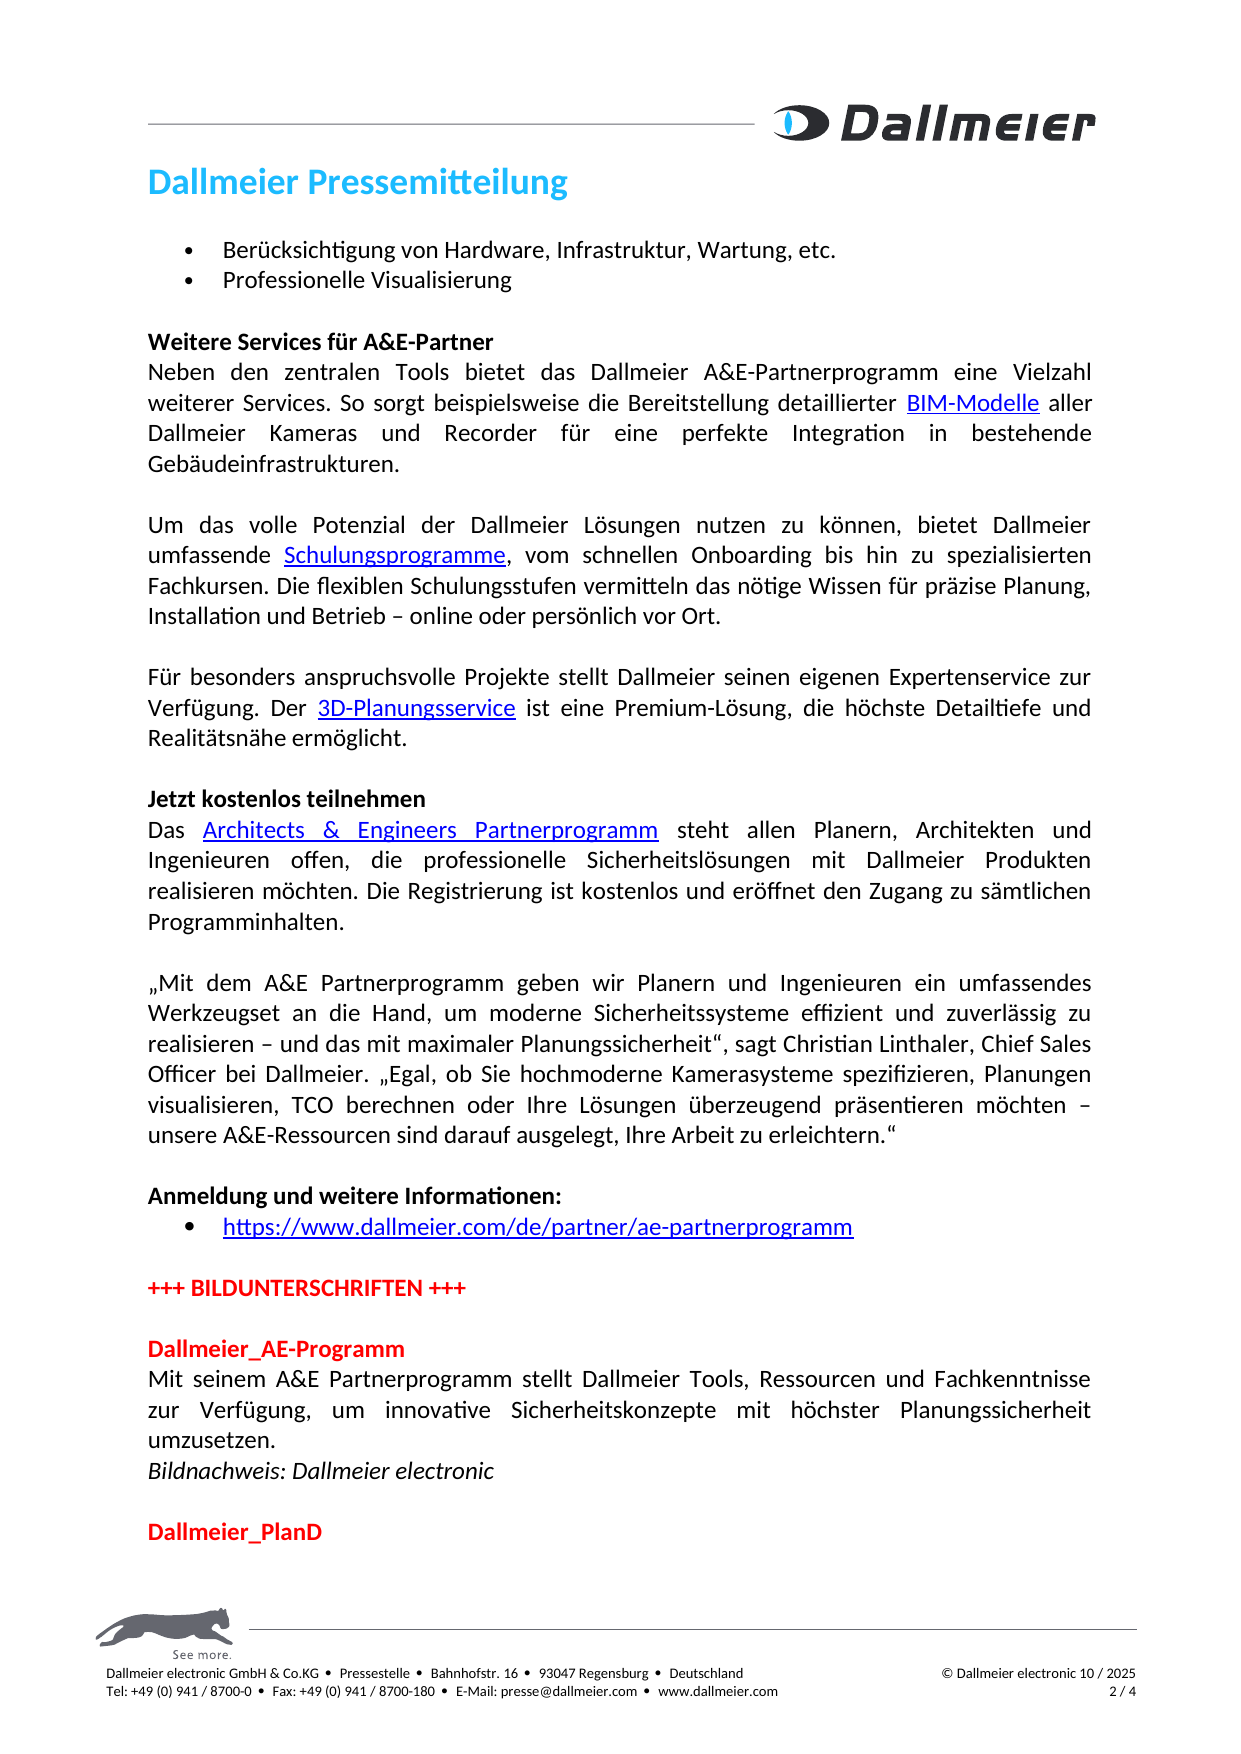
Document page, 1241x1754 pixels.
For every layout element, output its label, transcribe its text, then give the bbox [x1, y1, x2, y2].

list Professionelle Visualisierung [185, 265, 1093, 295]
text „Mit dem A&E Partnerprogramm geben wir Planern und Ingenieuren ein umfassendes Werkzeugset an die Hand, um moderne Sicherheitssysteme effizient und zuverlässig zu realisieren – und das mit maximaler Planungssicherheit“, sagt Christian Linthaler, Chief Sales Officer bei Dallmeier. „Egal, ob Sie hochmoderne Kamerasysteme spezifizieren, Planungen visualisieren, TCO berechnen oder Ihre Lösungen überzeugend präsentieren möchten – unsere A&E-Ressourcen sind darauf ausgelegt, Ihre Arbeit zu erleichtern.“ [148, 967, 1093, 1150]
list Berücksichtigung von Hardware, Infrastruktur, Wartung, etc. [185, 234, 1093, 265]
text +++ BILDUNTERSCHRIFTEN +++ [148, 1272, 1093, 1302]
text Dallmeier_AE-Programm [148, 1333, 1093, 1363]
text Neben den zentralen Tools bietet das Dallmeier A&E-Partnerprogramm eine Vielzahl weiterer Services. So sorgt beispielsweise die Bereitstellung detaillierter BIM-Modelle aller Dallmeier Kameras und Recorder für eine perfekte Integration in bestehende Gebäudeinfrastrukturen. [148, 356, 1093, 478]
text Mit seinem A&E Partnerprogramm stellt Dallmeier Tools, Ressourcen und Fachkenntnisse zur Verfügung, um innovative Sicherheitskonzepte mit höchster Planungssicherheit umzusetzen. [148, 1363, 1093, 1455]
text Bildnachweis: Dallmeier electronic [148, 1455, 1033, 1486]
text Weitere Services für A&E-Partner [148, 326, 1093, 356]
text Jetzt kostenlos teilnehmen [148, 783, 1093, 814]
list https://www.dallmeier.com/de/partner/ae-partnerprogramm [185, 1211, 1093, 1241]
text Dallmeier_PlanD [148, 1516, 1093, 1547]
text Das Architects & Engineers Partnerprogramm steht allen Planern, Architekten und Ingenieuren offen, die professionelle Sicherheitslösungen mit Dallmeier Produkten realisieren möchten. Die Registrierung ist kostenlos und eröffnet den Zugang zu sämtlichen Programminhalten. [148, 814, 1093, 936]
text Um das volle Potenzial der Dallmeier Lösungen nutzen zu können, bietet Dallmeier umfassende Schulungsprogramme, vom schnellen Onboarding bis hin zu spezialisierten Fachkursen. Die flexiblen Schulungsstufen vermitteln das nötige Wissen für präzise Planung, Installation und Betrieb – online oder persönlich vor Ort. [148, 509, 1093, 631]
text Für besonders anspruchsvolle Projekte stellt Dallmeier seinen eigenen Expertenservice zur Verfügung. Der 3D-Planungsservice ist eine Premium-Lösung, die höchste Detailtiefe und Realitätsnähe ermöglicht. [148, 631, 1093, 753]
text Anmeldung und weitere Informationen: [148, 1180, 1093, 1211]
